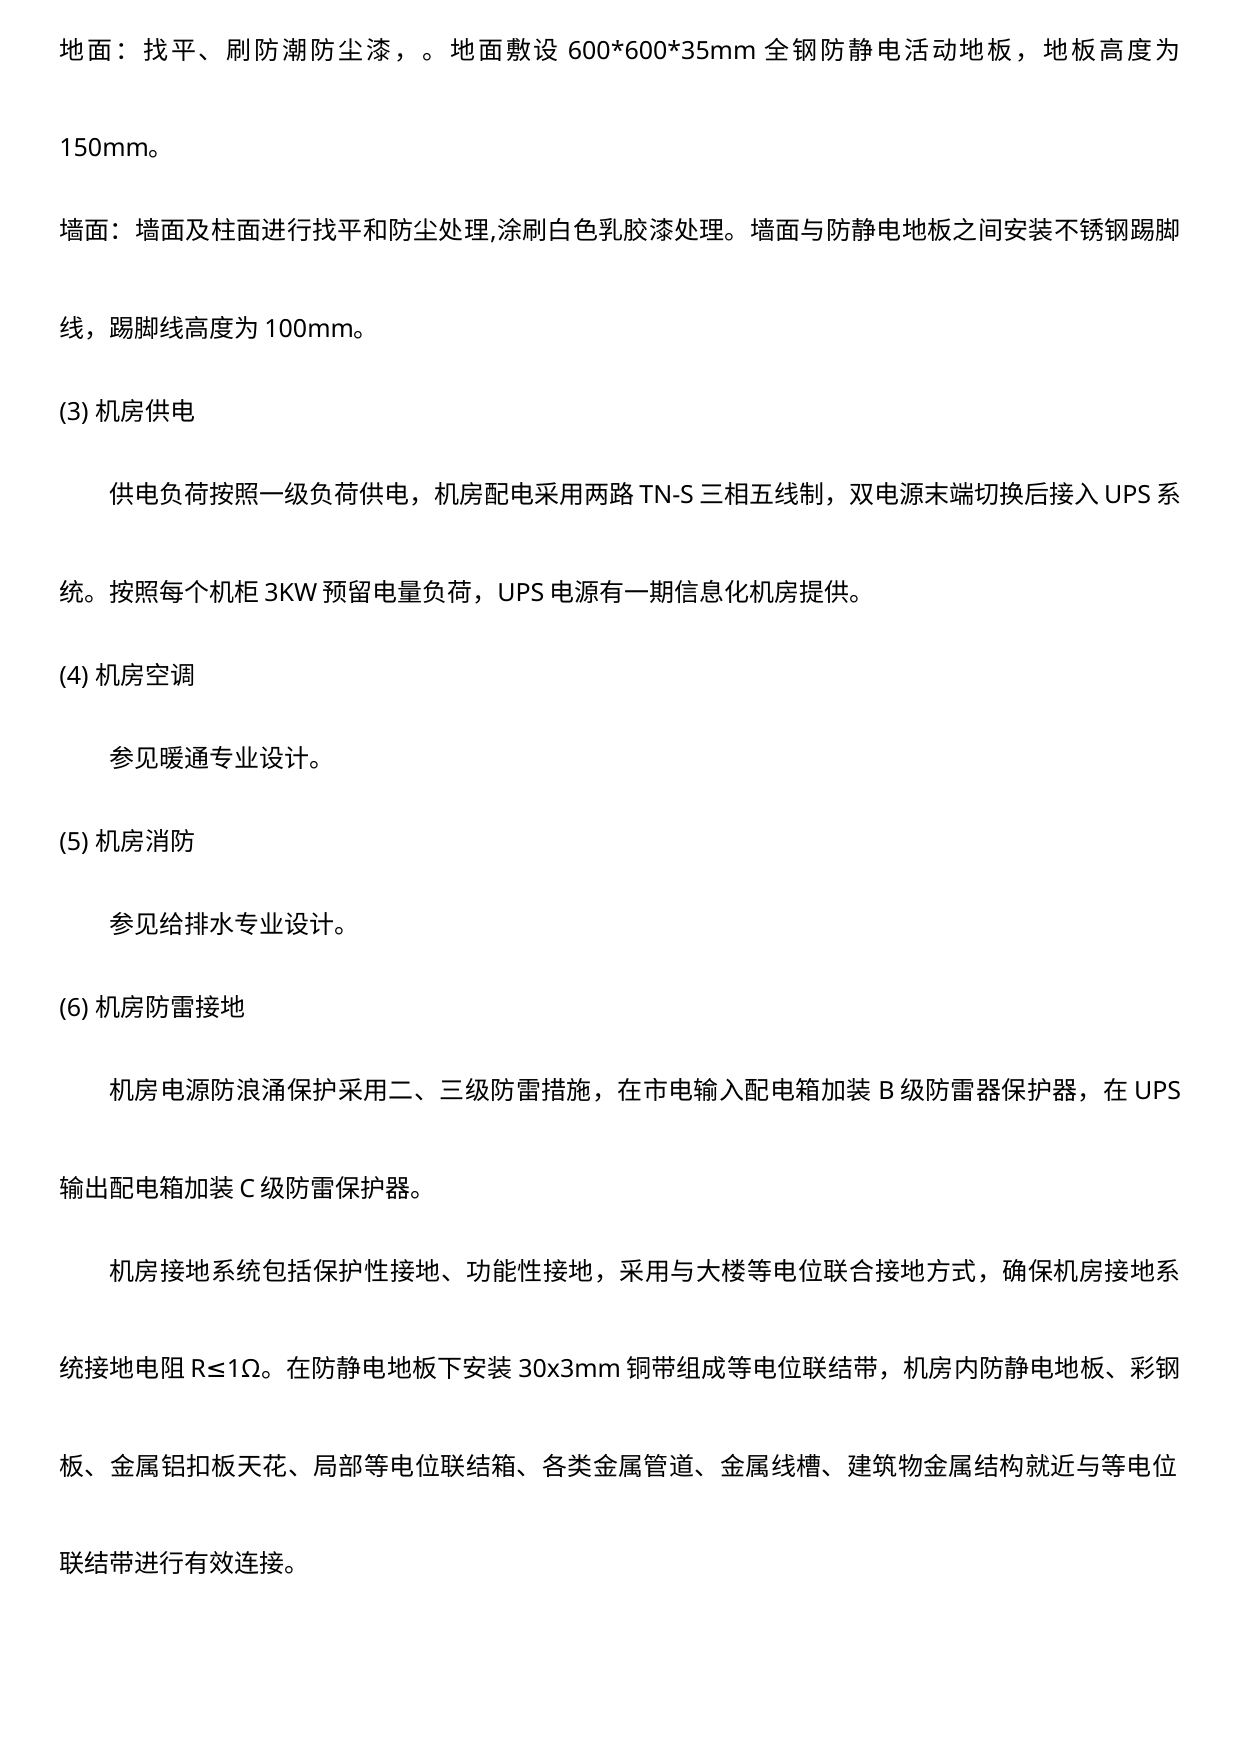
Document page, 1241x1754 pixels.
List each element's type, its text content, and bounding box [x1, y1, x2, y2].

list 机房接地系统包括保护性接地、功能性接地，采用与大楼等电位联合接地方式，确保机房接地系统接地电阻R≤1Ω。在防静电地板下安装30x3mm铜带组成等电位联结带，机房内防静电地板、彩钢板、金属铝扣板天花、局部等电位联结箱、各类金属管道、金属线槽、建筑物金属结构就近与等电位联结带进行有效连接。 [59, 1237, 1181, 1594]
list 机房电源防浪涌保护采用二、三级防雷措施，在市电输入配电箱加装B级防雷器保护器，在UPS输出配电箱加装C级防雷保护器。 [59, 1056, 1181, 1219]
list 参见暖通专业设计。 [59, 724, 1181, 789]
list 供电负荷按照一级负荷供电，机房配电采用两路TN-S三相五线制，双电源末端切换后接入UPS系统。按照每个机柜3KW预留电量负荷，UPS电源有一期信息化机房提供。 [59, 460, 1181, 623]
list 地面：找平、刷防潮防尘漆，。地面敷设600*600*35mm全钢防静电活动地板，地板高度为150mm。 [59, 16, 1181, 178]
list 机房空调 [59, 641, 1181, 706]
list 机房供电 [59, 377, 1181, 442]
list 墙面：墙面及柱面进行找平和防尘处理,涂刷白色乳胶漆处理。墙面与防静电地板之间安装不锈钢踢脚线，踢脚线高度为100mm。 [59, 196, 1181, 359]
list 机房防雷接地 [59, 973, 1181, 1038]
list 参见给排水专业设计。 [59, 890, 1181, 955]
list 机房消防 [59, 807, 1181, 872]
